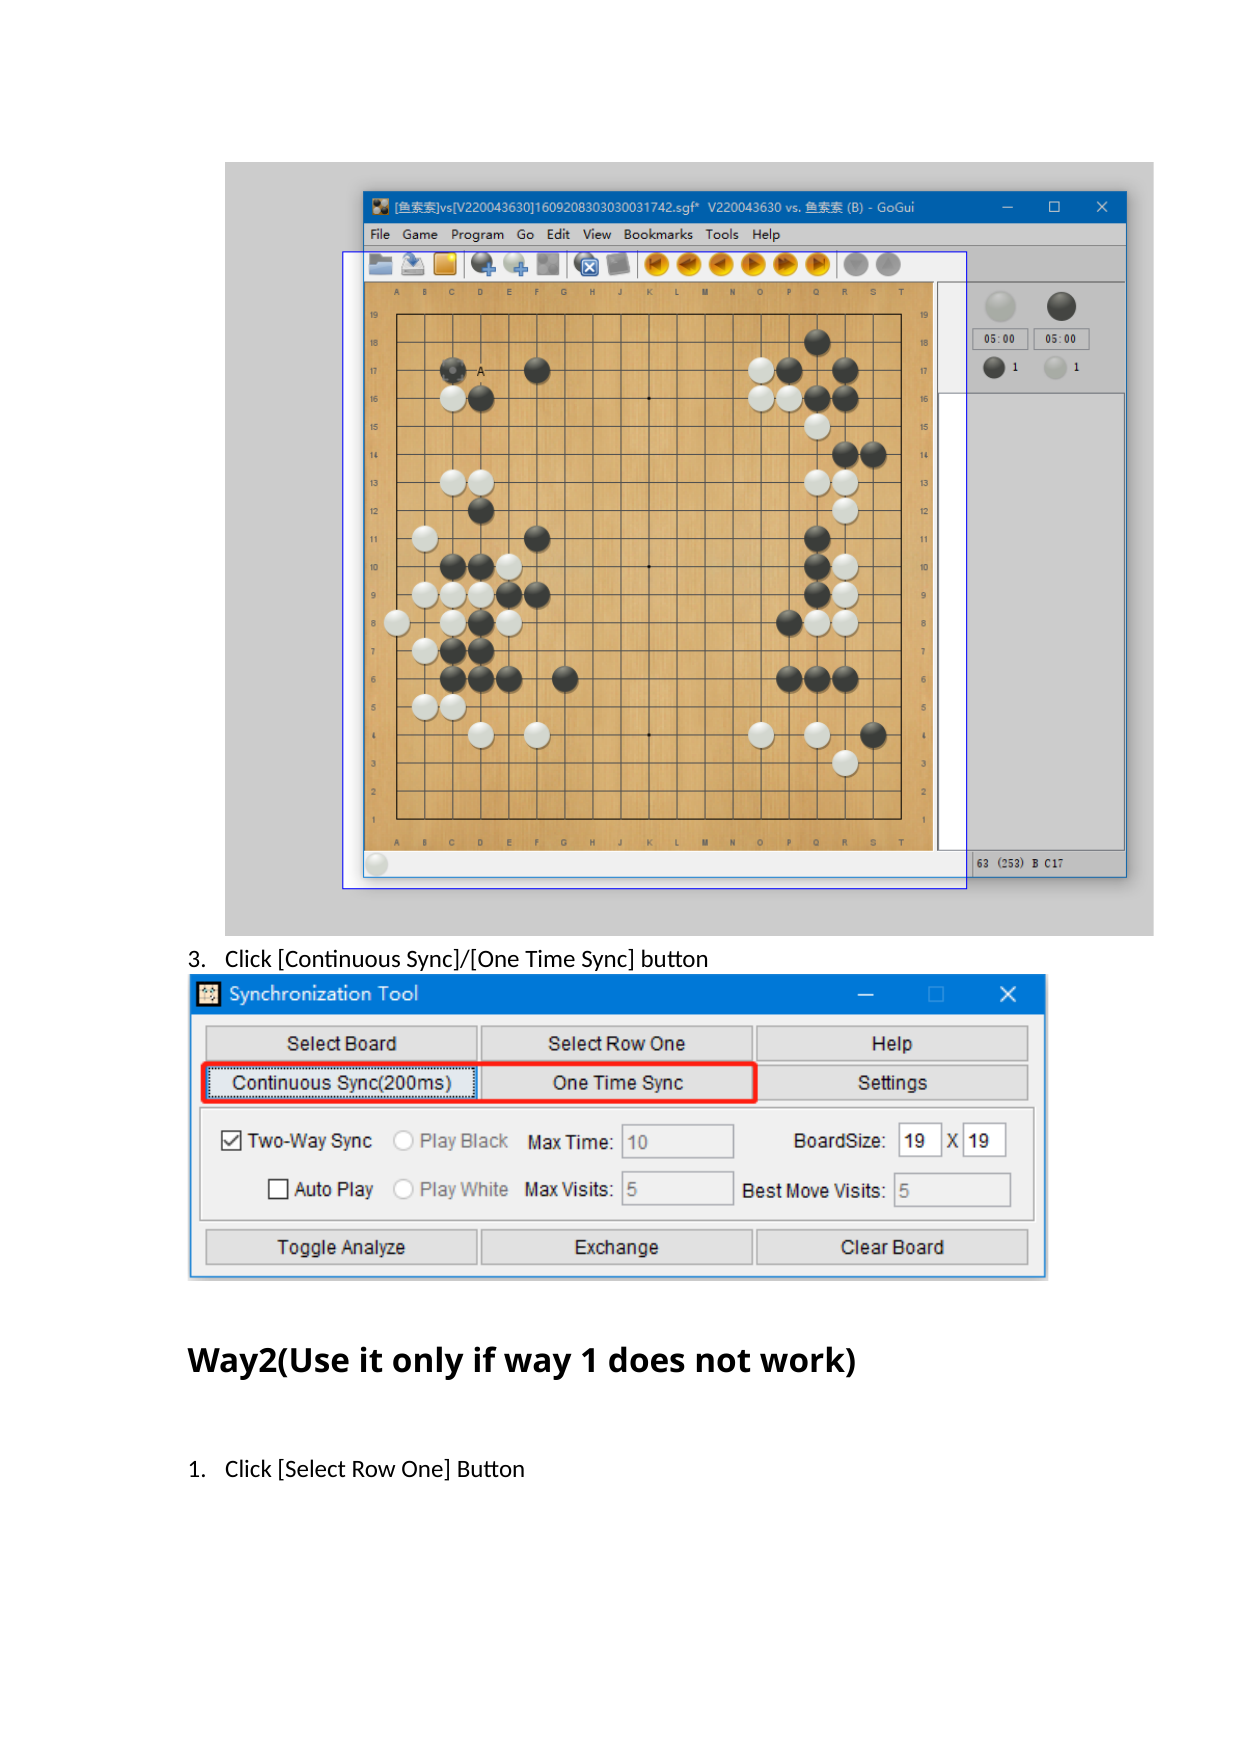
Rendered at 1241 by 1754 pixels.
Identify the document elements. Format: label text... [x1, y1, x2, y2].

picture [225, 162, 1154, 936]
list Click [Select Row One] Button [187, 1452, 1053, 1484]
list Click [Continuous Sync]/[One Time Sync] button [187, 942, 1053, 974]
subtitle Way2(Use it only if way 1 does not work) [187, 1327, 1053, 1392]
picture [187, 974, 1049, 1281]
